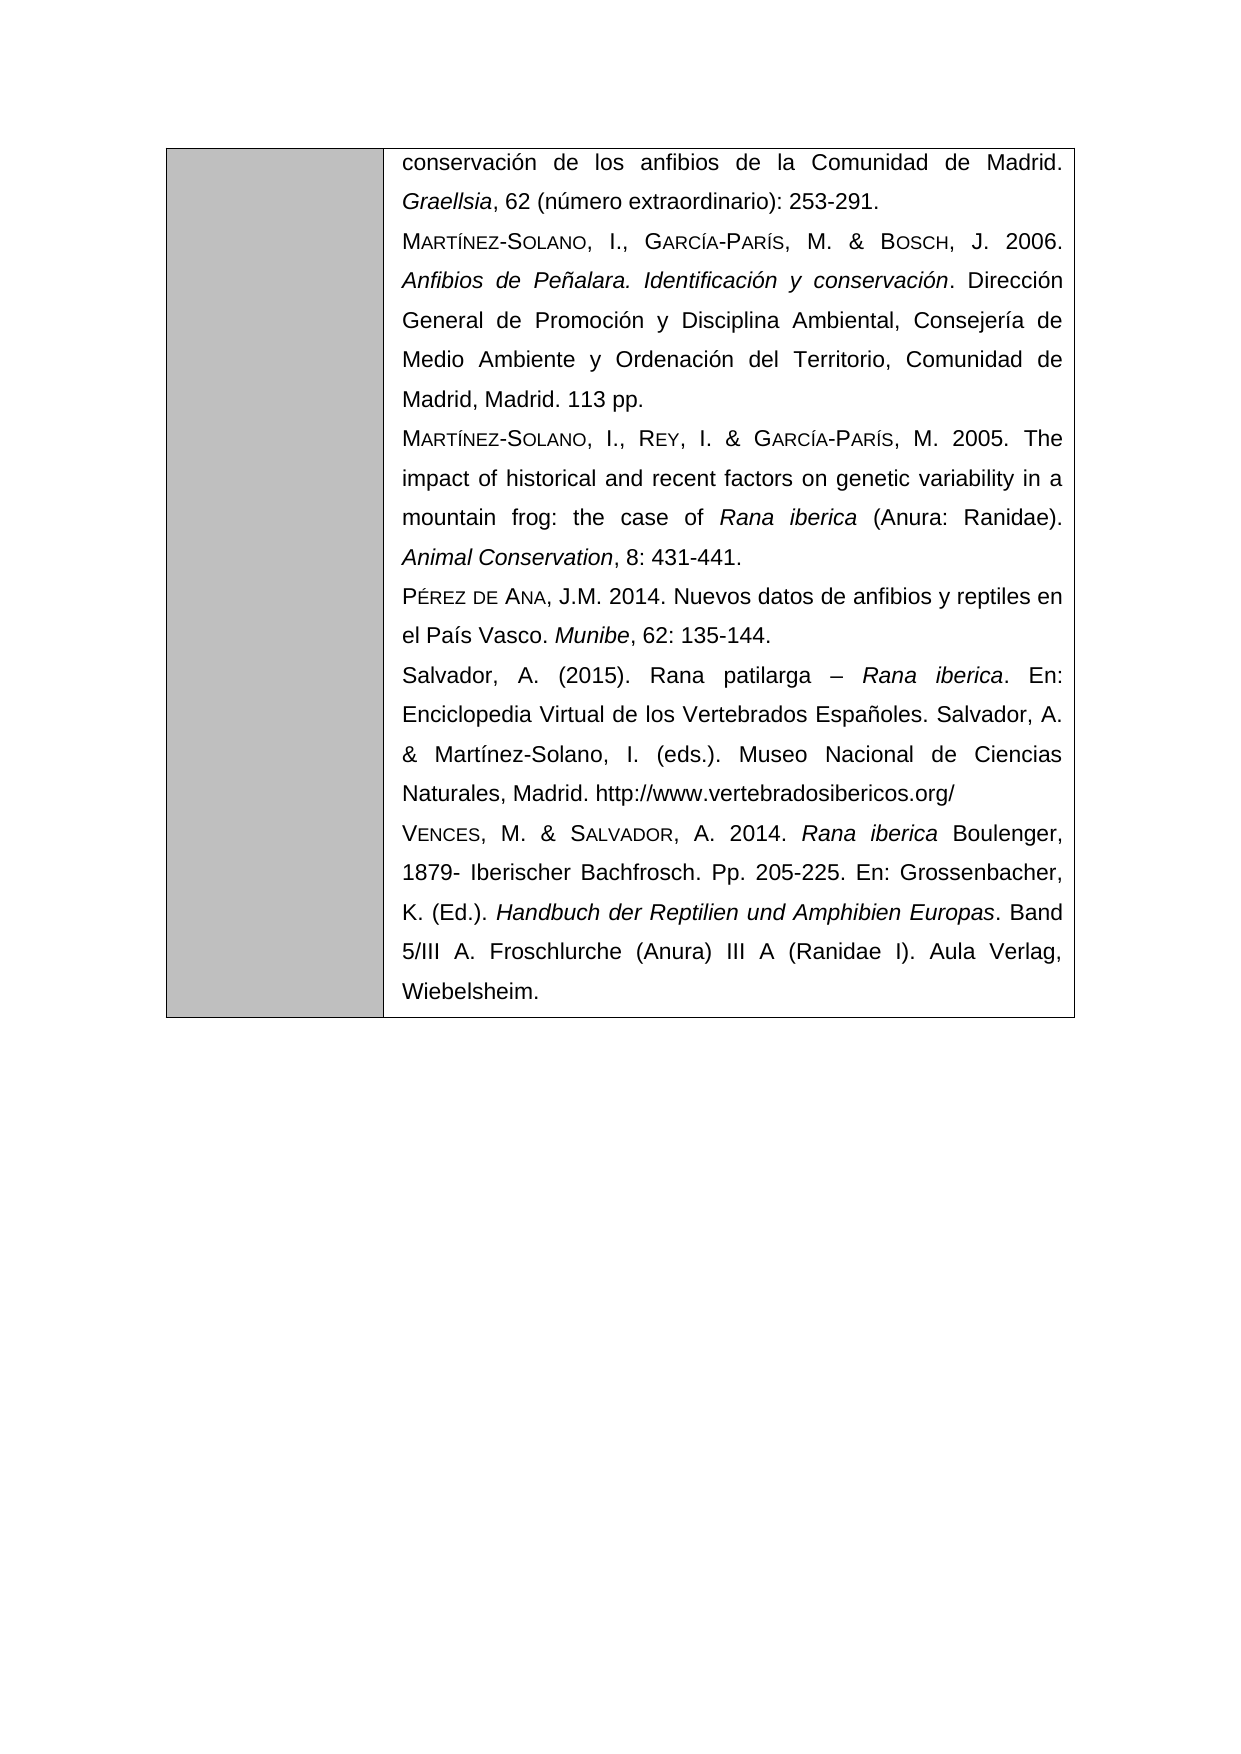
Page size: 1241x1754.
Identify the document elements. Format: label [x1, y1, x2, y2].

table_cell [384, 149, 1074, 1017]
table_cell [167, 149, 383, 1017]
